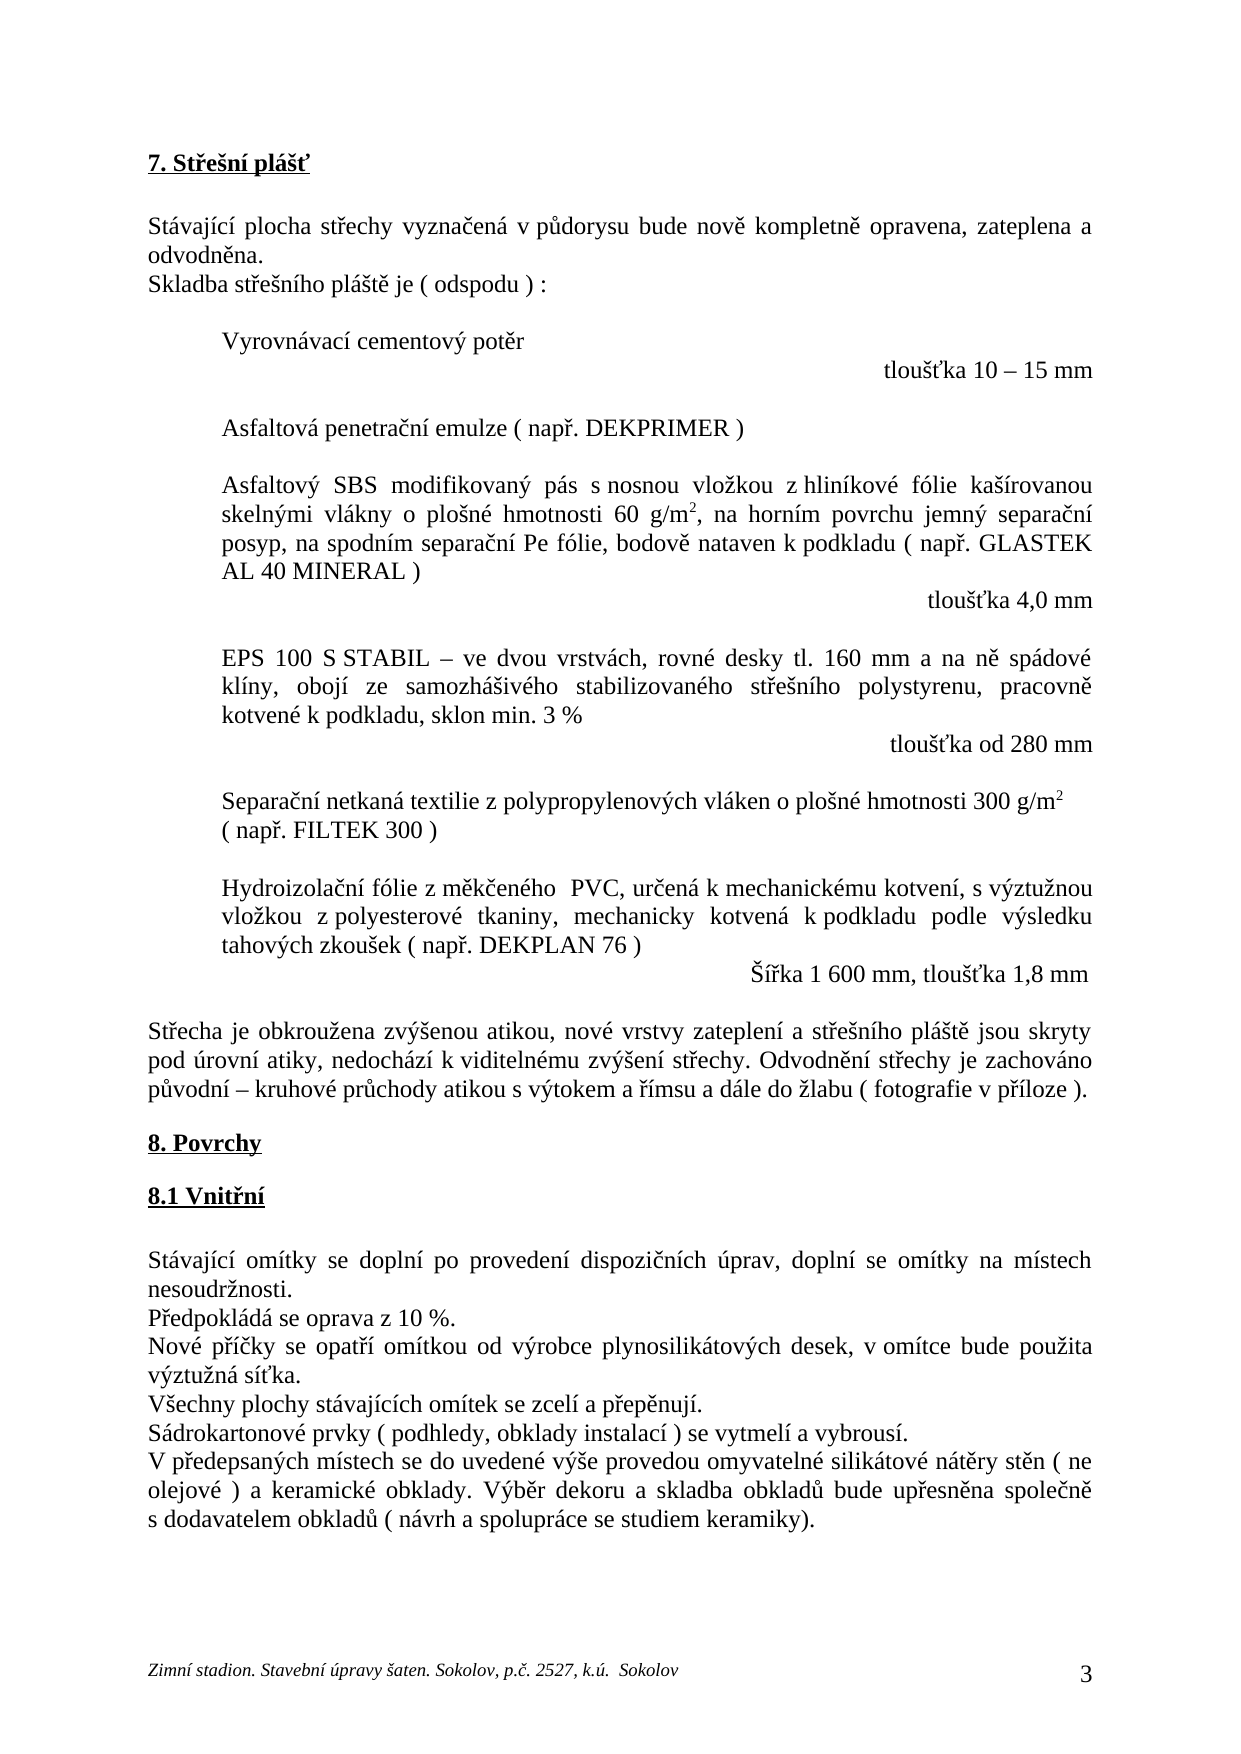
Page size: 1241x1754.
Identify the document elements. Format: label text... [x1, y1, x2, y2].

subtitle 7. Střešní plášť [148, 148, 1093, 176]
text Všechny plochy stávajících omítek se zcelí a přepěnují. [148, 1389, 1093, 1418]
text V předepsaných místech se do uvedené výše provedou omyvatelné silikátové nátěry stěn ( ne olejové ) a keramické obklady. Výběr dekoru a skladba obkladů bude upřesněna společně s dodavatelem obkladů ( návrh a spolupráce se studiem keramiky). [148, 1446, 1093, 1533]
text Sádrokartonové prvky ( podhledy, obklady instalací ) se vytmelí a vybrousí. [148, 1418, 1093, 1446]
text Šířka 1 600 mm, tloušťka 1,8 mm [738, 959, 1093, 988]
text tloušťka 4,0 mm [221, 585, 1093, 614]
text Stávající omítky se doplní po provedení dispozičních úprav, doplní se omítky na místech nesoudržnosti. [148, 1245, 1093, 1303]
text Střecha je obkroužena zvýšenou atikou, nové vrstvy zateplení a střešního pláště jsou skryty pod úrovní atiky, nedochází k viditelnému zvýšení střechy. Odvodnění střechy je zachováno původní – kruhové průchody atikou s výtokem a římsu a dále do žlabu ( fotografie v příloze ). [148, 1016, 1093, 1103]
subtitle 8. Povrchy [148, 1128, 1093, 1156]
text Asfaltová penetrační emulze ( např. DEKPRIMER ) [221, 413, 1093, 441]
subtitle 8.1 Vnitřní [148, 1181, 1093, 1210]
text Skladba střešního pláště je ( odspodu ) : [148, 269, 1093, 298]
text tloušťka od 280 mm [738, 729, 1093, 758]
text Stávající plocha střechy vyznačená v půdorysu bude nově kompletně opravena, zateplena a odvodněna. [148, 211, 1093, 269]
text Předpokládá se oprava z 10 %. [148, 1303, 1093, 1331]
text Hydroizolační fólie z měkčeného PVC, určená k mechanickému kotvení, s výztužnou vložkou z polyesterové tkaniny, mechanicky kotvená k podkladu podle výsledku tahových zkoušek ( např. DEKPLAN 76 ) [221, 873, 1093, 959]
text Asfaltový SBS modifikovaný pás s nosnou vložkou z hliníkové fólie kašírovanou skelnými vlákny o plošné hmotnosti 60 g/m2, na horním povrchu jemný separační posyp, na spodním separační Pe fólie, bodově nataven k podkladu ( např. GLASTEK AL 40 MINERAL ) [221, 470, 1093, 585]
text EPS 100 S STABIL – ve dvou vrstvách, rovné desky tl. 160 mm a na ně spádové klíny, obojí ze samozhášivého stabilizovaného střešního polystyrenu, pracovně kotvené k podkladu, sklon min. 3 % [221, 643, 1093, 729]
text Vyrovnávací cementový potěr [221, 326, 1093, 355]
text tloušťka 10 – 15 mm [148, 355, 1093, 384]
text Nové příčky se opatří omítkou od výrobce plynosilikátových desek, v omítce bude použita výztužná síťka. [148, 1331, 1093, 1389]
text Separační netkaná textilie z polypropylenových vláken o plošné hmotnosti 300 g/m2 [221, 786, 1093, 815]
text ( např. FILTEK 300 ) [221, 815, 1093, 844]
